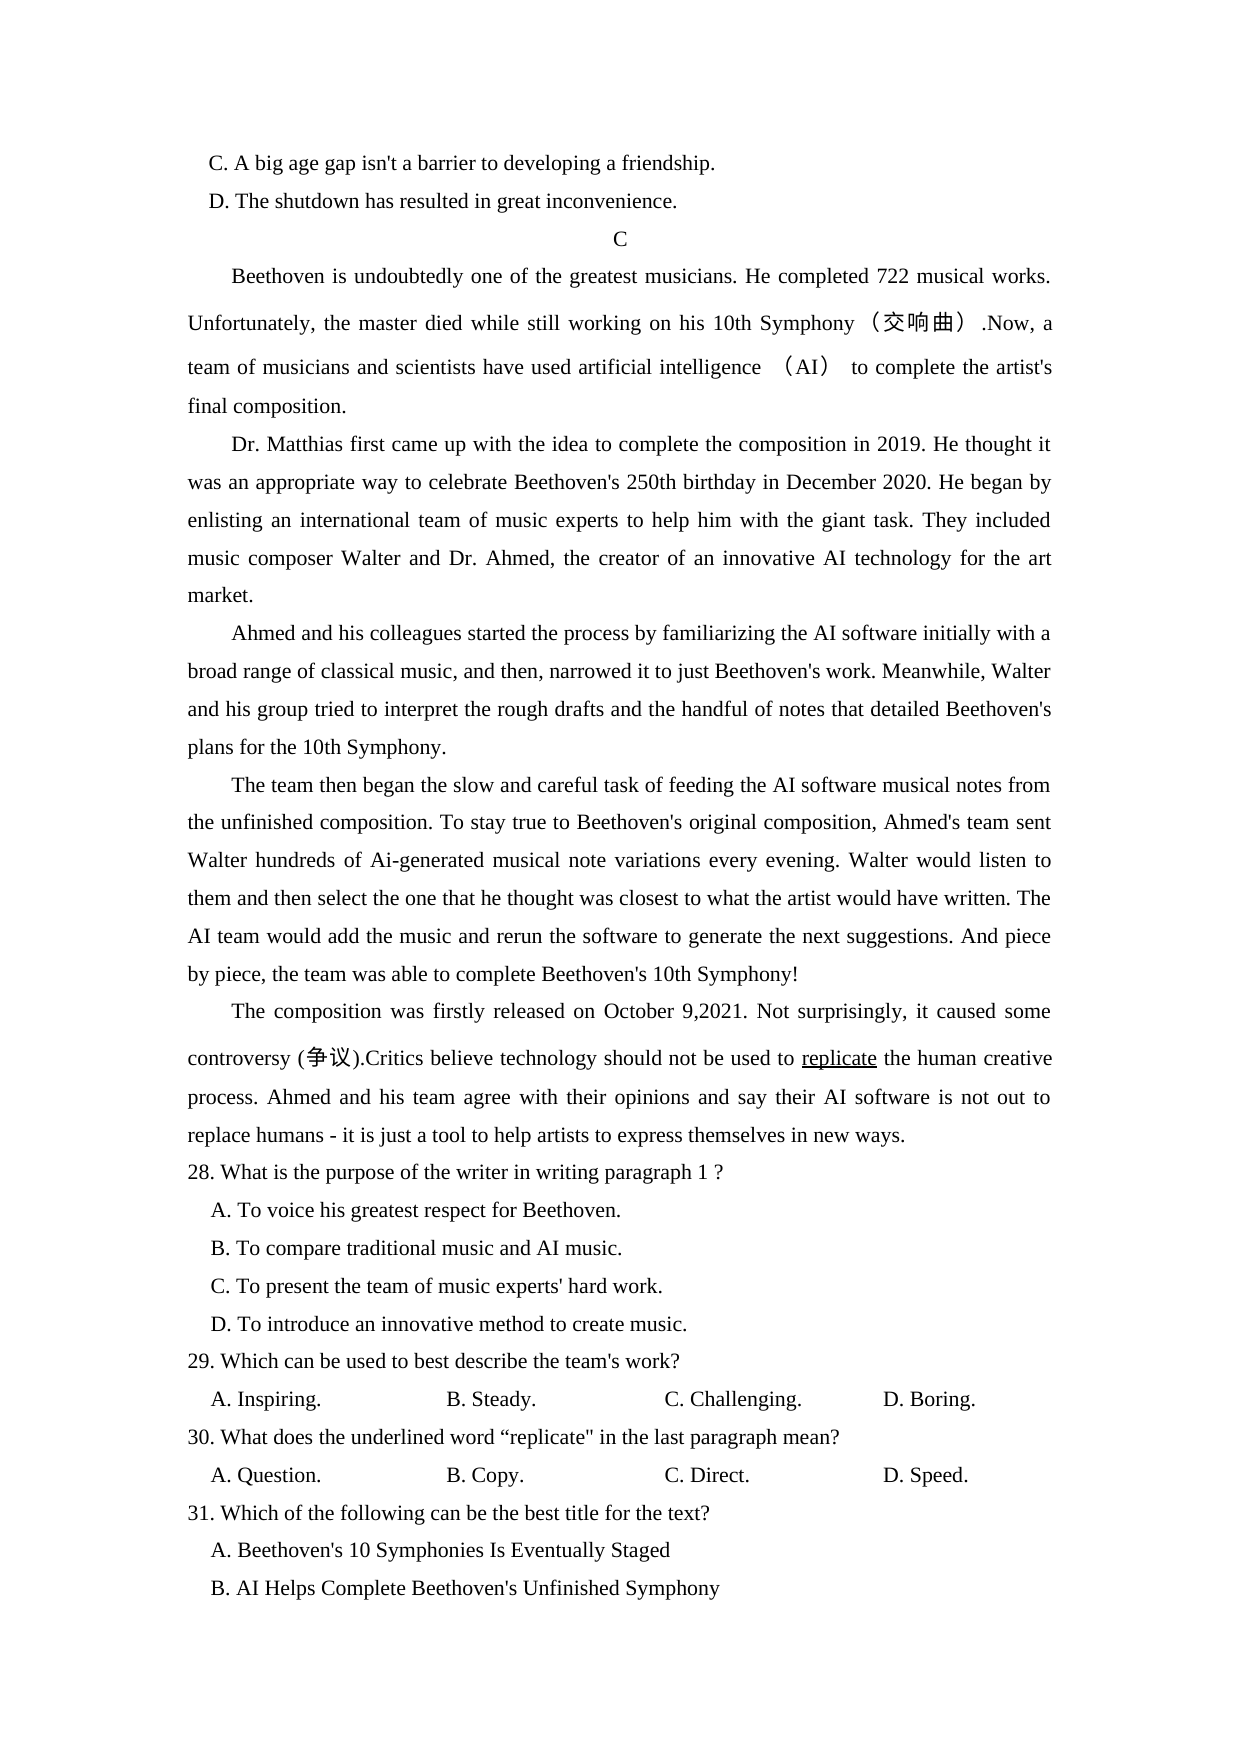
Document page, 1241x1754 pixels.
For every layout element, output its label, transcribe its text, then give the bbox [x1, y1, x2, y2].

text 28. What is the purpose of the writer in writing paragraph 1 ? [187, 1159, 1053, 1184]
text Dr. Matthias first came up with the idea to complete the composition in 2019. He thought it was an appropriate way to celebrate Beethoven's 250th birthday in December 2020. He began by enlisting an international team of music experts to help him with the giant task. They included music composer Walter and Dr. Ahmed, the creator of an innovative AI technology for the art market. [187, 431, 1053, 608]
text D. To introduce an innovative method to create music. [187, 1311, 1053, 1336]
text 29. Which can be used to best describe the team's work? [187, 1348, 1053, 1374]
text C. To present the team of music experts' hard work. [187, 1273, 1053, 1298]
text B. AI Helps Complete Beethoven's Unfinished Symphony [187, 1575, 1053, 1601]
text The composition was firstly released on October 9,2021. Not surprisingly, it caused some controversy (争议).Critics believe technology should not be used to replicate the human creative process. Ahmed and his team agree with their opinions and say their AI software is not out to replace humans - it is just a tool to help artists to express themselves in new ways. [187, 998, 1053, 1147]
text The team then began the slow and careful task of feeding the AI software musical notes from the unfinished composition. To stay true to Beethoven's original composition, Ahmed's team sent Walter hundreds of Ai-generated musical note variations every evening. Walter would listen to them and then select the one that he thought was closest to what the artist would have written. The AI team would add the music and rerun the software to generate the next suggestions. And piece by piece, the team was able to complete Beethoven's 10th Symphony! [187, 772, 1053, 986]
text Ahmed and his colleagues started the process by familiarizing the AI software initially with a broad range of classical music, and then, narrowed it to just Beethoven's work. Meanwhile, Walter and his group tried to interpret the rough drafts and the handful of notes that detailed Beethoven's plans for the 10th Symphony. [187, 620, 1053, 759]
text A. Question. B. Copy. C. Direct. D. Speed. [187, 1462, 1053, 1487]
text B. To compare traditional music and AI music. [187, 1235, 1053, 1260]
text Beethoven is undoubtedly one of the greatest musicians. He completed 722 musical works. Unfortunately, the master died while still working on his 10th Symphony（交响曲）.Now, a team of musicians and scientists have used artificial intelligence （AI） to complete the artist's final composition. [187, 263, 1053, 419]
text 30. What does the underlined word “replicate" in the last paragraph mean? [187, 1424, 1053, 1449]
text A. To voice his greatest respect for Beethoven. [187, 1197, 1053, 1222]
text C [187, 226, 1053, 251]
text A. Beethoven's 10 Symphonies Is Eventually Staged [187, 1537, 1053, 1563]
text 31. Which of the following can be the best title for the text? [187, 1500, 1053, 1525]
text D. The shutdown has resulted in great inconvenience. [187, 188, 1053, 213]
text C. A big age gap isn't a barrier to developing a friendship. [187, 150, 1053, 175]
text A. Inspiring. B. Steady. C. Challenging. D. Boring. [187, 1386, 1053, 1411]
